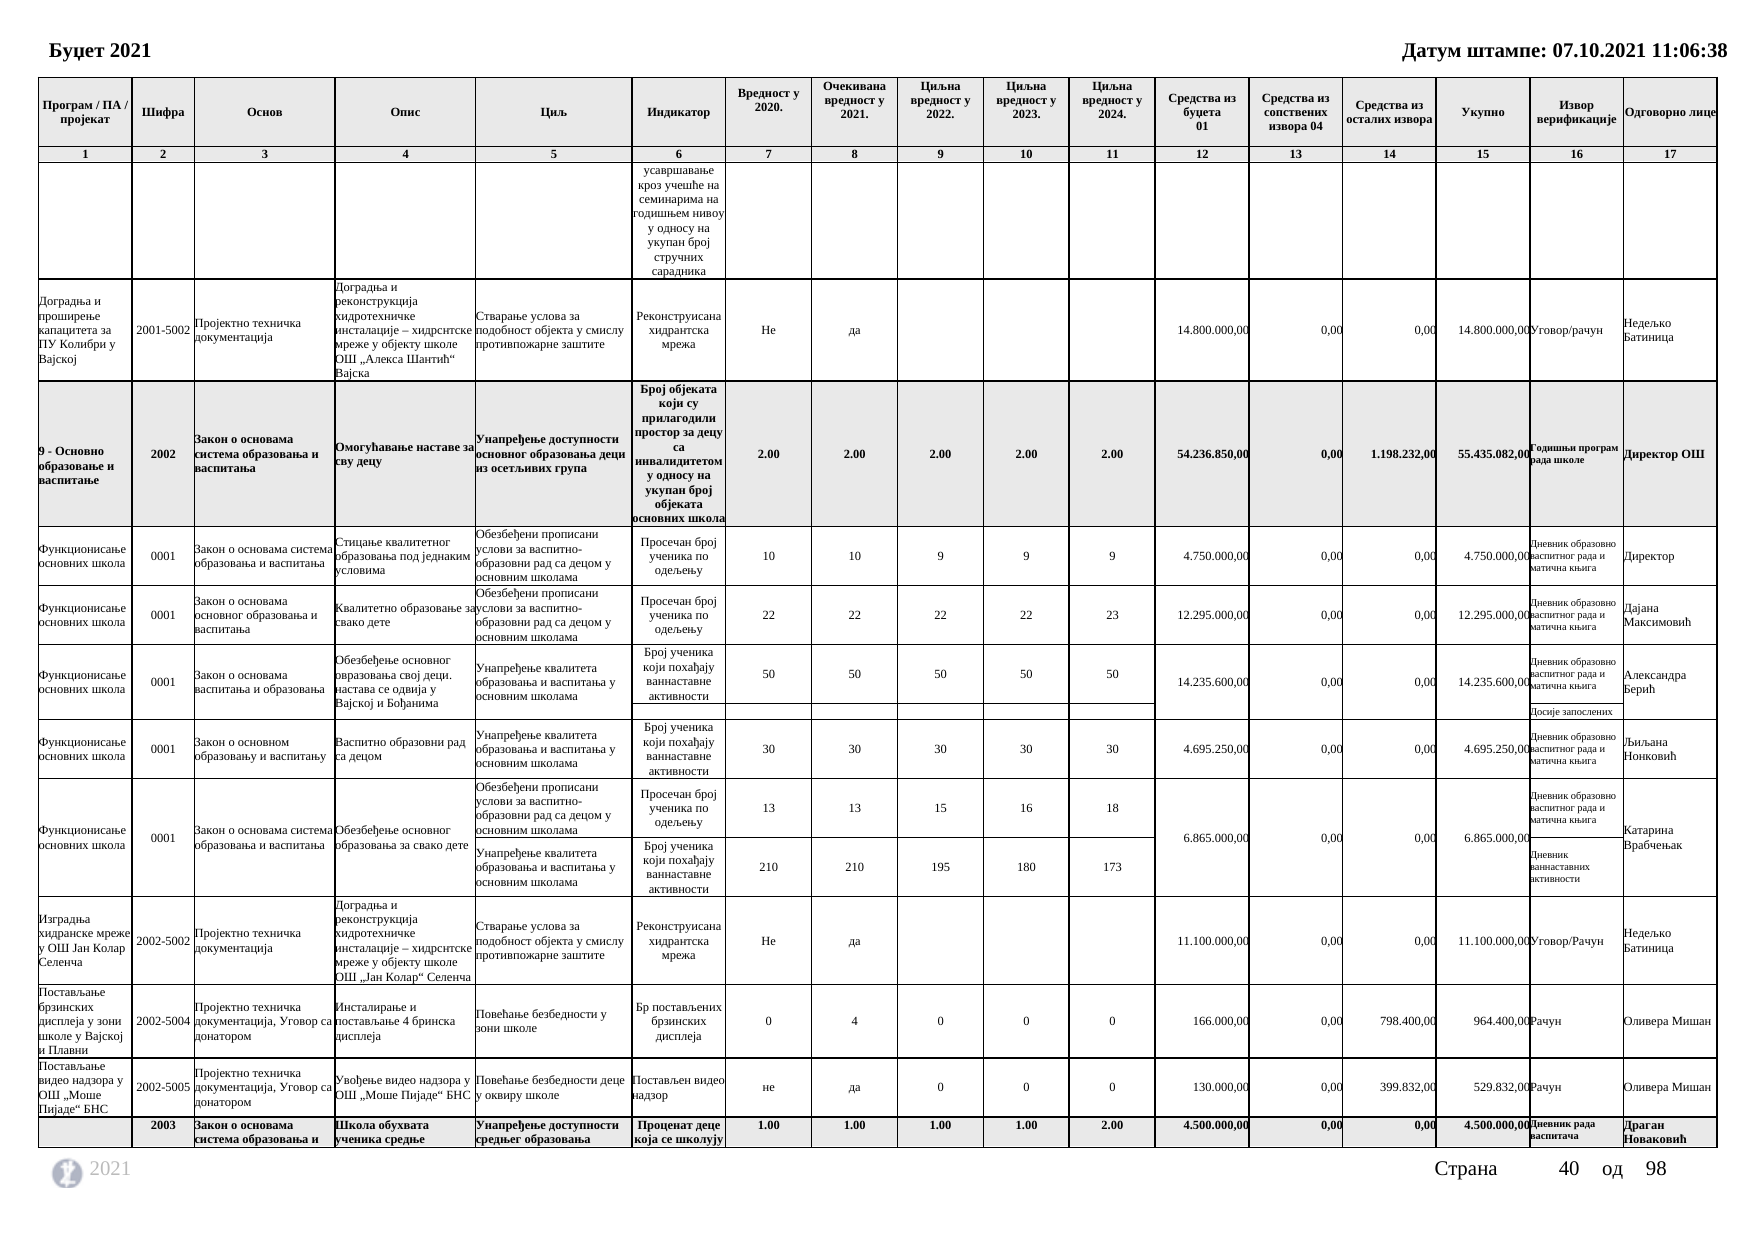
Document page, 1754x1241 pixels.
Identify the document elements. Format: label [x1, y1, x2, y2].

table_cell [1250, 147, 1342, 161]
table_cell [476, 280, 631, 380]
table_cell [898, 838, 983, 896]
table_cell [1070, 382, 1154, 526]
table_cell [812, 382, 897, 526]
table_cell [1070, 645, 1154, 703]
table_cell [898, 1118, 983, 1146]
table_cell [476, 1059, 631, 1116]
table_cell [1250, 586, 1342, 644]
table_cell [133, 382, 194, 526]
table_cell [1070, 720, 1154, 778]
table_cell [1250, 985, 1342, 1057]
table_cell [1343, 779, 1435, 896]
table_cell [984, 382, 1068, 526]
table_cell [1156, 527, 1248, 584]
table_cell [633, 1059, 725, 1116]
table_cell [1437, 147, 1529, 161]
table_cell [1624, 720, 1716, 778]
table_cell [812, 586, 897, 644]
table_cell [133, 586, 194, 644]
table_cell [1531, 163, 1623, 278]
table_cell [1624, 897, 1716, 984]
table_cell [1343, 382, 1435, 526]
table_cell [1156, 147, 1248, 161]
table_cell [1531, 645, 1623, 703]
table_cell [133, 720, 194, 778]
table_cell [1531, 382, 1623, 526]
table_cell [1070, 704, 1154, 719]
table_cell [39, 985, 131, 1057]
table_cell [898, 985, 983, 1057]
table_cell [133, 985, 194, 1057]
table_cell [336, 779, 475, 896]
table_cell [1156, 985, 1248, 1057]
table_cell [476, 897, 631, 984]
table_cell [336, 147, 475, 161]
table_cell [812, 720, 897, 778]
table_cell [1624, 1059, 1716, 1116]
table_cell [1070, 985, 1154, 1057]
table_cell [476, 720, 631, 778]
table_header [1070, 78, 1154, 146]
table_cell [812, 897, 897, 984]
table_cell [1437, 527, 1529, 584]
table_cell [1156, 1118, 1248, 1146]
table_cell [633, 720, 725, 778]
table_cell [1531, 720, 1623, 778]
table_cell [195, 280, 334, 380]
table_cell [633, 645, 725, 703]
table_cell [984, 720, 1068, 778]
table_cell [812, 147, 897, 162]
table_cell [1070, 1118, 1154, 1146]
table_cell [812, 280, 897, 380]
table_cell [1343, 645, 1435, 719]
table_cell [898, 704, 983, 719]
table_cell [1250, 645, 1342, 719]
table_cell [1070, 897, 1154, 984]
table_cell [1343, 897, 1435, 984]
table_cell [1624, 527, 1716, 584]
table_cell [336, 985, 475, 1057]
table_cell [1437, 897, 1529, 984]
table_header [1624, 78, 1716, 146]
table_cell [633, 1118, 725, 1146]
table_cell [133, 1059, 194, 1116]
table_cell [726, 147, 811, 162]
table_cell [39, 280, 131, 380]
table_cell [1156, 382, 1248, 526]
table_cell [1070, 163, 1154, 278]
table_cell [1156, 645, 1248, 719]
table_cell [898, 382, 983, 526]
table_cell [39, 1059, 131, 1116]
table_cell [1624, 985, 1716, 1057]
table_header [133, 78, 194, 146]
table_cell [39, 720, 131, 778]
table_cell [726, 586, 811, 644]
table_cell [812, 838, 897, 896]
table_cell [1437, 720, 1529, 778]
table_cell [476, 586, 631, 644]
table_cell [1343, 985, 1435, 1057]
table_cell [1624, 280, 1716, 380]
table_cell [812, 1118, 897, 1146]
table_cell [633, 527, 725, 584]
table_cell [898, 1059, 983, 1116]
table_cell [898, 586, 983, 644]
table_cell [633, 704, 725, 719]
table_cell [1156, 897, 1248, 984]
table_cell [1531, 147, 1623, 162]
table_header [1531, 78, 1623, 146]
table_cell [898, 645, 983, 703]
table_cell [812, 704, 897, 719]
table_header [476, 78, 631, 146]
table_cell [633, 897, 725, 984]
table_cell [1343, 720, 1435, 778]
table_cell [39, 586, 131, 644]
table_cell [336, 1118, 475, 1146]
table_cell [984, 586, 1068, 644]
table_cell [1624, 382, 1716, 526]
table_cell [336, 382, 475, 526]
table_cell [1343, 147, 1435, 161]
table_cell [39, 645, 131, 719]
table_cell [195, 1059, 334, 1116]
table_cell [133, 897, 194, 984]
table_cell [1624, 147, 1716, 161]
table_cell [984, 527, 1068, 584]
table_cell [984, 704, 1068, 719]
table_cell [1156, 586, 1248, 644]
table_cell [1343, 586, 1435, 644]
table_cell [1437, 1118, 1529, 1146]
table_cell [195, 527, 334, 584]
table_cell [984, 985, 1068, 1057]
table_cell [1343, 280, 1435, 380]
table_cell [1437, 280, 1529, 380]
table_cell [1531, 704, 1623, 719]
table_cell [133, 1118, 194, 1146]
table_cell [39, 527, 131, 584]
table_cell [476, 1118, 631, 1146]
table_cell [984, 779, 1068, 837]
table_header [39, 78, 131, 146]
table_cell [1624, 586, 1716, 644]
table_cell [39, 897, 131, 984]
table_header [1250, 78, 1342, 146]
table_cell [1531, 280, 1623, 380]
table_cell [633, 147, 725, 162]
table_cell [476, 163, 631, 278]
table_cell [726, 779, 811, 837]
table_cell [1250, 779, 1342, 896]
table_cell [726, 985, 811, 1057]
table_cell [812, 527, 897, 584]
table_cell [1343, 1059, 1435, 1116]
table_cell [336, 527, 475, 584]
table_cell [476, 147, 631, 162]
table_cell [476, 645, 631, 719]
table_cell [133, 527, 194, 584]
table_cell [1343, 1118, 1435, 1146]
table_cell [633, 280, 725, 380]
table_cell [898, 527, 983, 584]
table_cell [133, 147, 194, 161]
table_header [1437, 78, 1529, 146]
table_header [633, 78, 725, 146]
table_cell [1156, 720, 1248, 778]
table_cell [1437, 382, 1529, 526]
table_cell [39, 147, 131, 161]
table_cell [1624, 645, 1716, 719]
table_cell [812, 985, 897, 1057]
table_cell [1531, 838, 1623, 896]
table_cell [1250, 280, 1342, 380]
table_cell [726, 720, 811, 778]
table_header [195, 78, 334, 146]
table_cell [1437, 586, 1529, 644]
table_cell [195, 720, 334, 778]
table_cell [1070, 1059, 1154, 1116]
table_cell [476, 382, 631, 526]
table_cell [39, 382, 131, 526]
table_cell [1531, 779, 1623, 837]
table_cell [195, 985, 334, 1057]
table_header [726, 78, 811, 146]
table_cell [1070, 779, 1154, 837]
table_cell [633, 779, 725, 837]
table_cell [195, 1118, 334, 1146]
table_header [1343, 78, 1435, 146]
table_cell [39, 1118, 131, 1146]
picture [48, 1155, 87, 1188]
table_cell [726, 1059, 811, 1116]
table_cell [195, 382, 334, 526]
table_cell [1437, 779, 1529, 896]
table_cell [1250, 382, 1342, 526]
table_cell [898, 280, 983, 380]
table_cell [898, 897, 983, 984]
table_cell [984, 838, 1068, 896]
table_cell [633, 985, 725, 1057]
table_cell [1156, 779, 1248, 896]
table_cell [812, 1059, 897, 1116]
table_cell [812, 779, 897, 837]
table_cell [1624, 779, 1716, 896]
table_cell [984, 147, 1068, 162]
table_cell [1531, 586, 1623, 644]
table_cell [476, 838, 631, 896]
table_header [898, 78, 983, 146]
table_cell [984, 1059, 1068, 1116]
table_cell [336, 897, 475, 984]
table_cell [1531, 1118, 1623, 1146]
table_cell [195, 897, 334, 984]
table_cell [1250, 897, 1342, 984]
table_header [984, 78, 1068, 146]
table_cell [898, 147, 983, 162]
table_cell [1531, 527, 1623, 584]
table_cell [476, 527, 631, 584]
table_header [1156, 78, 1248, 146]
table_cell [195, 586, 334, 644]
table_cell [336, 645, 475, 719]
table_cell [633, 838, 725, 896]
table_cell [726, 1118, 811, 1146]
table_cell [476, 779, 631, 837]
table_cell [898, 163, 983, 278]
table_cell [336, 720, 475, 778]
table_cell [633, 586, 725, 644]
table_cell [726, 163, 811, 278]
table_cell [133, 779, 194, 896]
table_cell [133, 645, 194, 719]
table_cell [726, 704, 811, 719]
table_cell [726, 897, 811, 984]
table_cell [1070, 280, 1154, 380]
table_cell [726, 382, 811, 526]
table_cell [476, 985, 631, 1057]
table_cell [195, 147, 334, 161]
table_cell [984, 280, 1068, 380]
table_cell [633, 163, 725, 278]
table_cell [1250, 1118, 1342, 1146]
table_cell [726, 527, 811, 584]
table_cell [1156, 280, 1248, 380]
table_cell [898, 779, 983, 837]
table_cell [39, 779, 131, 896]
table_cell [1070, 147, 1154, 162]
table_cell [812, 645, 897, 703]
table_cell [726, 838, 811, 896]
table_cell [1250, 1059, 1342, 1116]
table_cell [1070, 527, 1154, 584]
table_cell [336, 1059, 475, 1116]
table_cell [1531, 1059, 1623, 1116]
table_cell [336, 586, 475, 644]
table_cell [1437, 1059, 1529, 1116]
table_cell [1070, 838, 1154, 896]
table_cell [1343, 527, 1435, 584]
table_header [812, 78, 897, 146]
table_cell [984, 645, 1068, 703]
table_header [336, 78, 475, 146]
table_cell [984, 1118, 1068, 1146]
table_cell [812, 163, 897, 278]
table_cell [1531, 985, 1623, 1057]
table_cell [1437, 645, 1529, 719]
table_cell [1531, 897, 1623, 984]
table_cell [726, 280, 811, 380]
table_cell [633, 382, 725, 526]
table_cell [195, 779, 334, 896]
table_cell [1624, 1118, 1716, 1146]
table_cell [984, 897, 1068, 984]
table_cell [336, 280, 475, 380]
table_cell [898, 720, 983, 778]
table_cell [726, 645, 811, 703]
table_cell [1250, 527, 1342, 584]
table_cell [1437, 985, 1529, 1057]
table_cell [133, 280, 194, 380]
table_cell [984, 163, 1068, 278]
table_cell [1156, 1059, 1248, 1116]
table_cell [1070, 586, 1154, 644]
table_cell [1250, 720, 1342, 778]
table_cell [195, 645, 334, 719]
